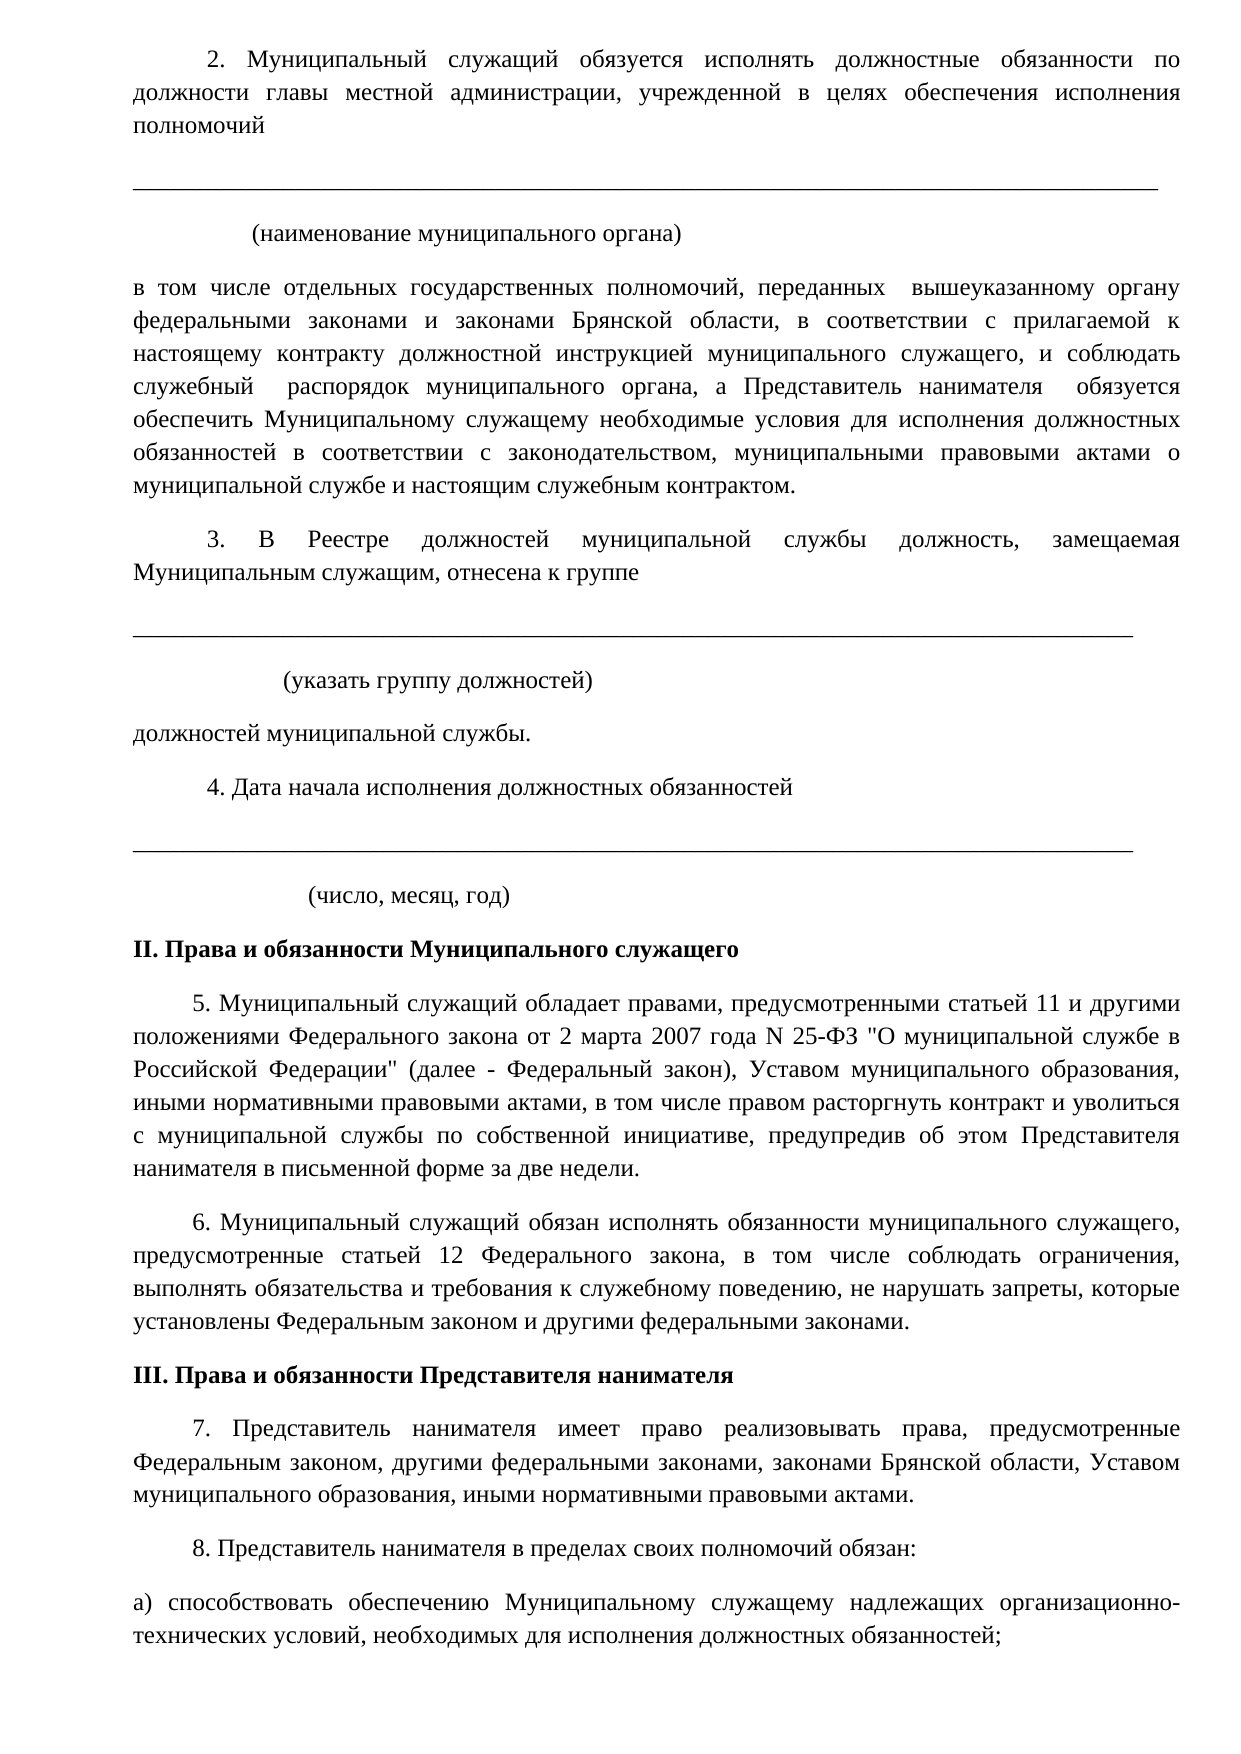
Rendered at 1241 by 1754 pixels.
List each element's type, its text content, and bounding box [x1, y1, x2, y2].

text III. Права и обязанности Представителя нанимателя [133, 1360, 1181, 1388]
text 3. В Реестре должностей муниципальной службы должность, замещаемая Муниципальным служащим, отнесена к группе [133, 524, 1181, 586]
text а) способствовать обеспечению Муниципальному служащему надлежащих организационно-технических условий, необходимых для исполнения должностных обязанностей; [133, 1587, 1181, 1649]
text 6. Муниципальный служащий обязан исполнять обязанности муниципального служащего, предусмотренные статьей 12 Федерального закона, в том числе соблюдать ограничения, выполнять обязательства и требования к служебному поведению, не нарушать запреты, которые установлены Федеральным законом и другими федеральными законами. [133, 1207, 1181, 1334]
text (указать группу должностей) [133, 665, 1181, 693]
text ________________________________________________________________________________ [133, 826, 1181, 855]
text 4. Дата начала исполнения должностных обязанностей [133, 772, 1181, 801]
text II. Права и обязанности Муниципального служащего [133, 934, 1181, 963]
text __________________________________________________________________________________ [133, 164, 1181, 193]
text 8. Представитель нанимателя в пределах своих полномочий обязан: [133, 1533, 1181, 1562]
text 7. Представитель нанимателя имеет право реализовывать права, предусмотренные Федеральным законом, другими федеральными законами, законами Брянской области, Уставом муниципального образования, иными нормативными правовыми актами. [133, 1413, 1181, 1508]
text (наименование муниципального органа) [133, 218, 1181, 247]
text 2. Муниципальный служащий обязуется исполнять должностные обязанности по должности главы местной администрации, учрежденной в целях обеспечения исполнения полномочий [133, 44, 1181, 139]
text в том числе отдельных государственных полномочий, переданных вышеуказанному органу федеральными законами и законами Брянской области, в соответствии с прилагаемой к настоящему контракту должностной инструкцией муниципального служащего, и соблюдать служебный распорядок муниципального органа, а Представитель нанимателя обязуется обеспечить Муниципальному служащему необходимые условия для исполнения должностных обязанностей в соответствии с законодательством, муниципальными правовыми актами о муниципальной службе и настоящим служебным контрактом. [133, 272, 1181, 499]
text должностей муниципальной службы. [133, 718, 1181, 747]
text 5. Муниципальный служащий обладает правами, предусмотренными статьей 11 и другими положениями Федерального закона от 2 марта 2007 года N 25-ФЗ "О муниципальной службе в Российской Федерации" (далее - Федеральный закон), Уставом муниципального образования, иными нормативными правовыми актами, в том числе правом расторгнуть контракт и уволиться с муниципальной службы по собственной инициативе, предупредив об этом Представителя нанимателя в письменной форме за две недели. [133, 988, 1181, 1182]
text ________________________________________________________________________________ [133, 611, 1181, 639]
text (число, месяц, год) [133, 880, 1181, 909]
